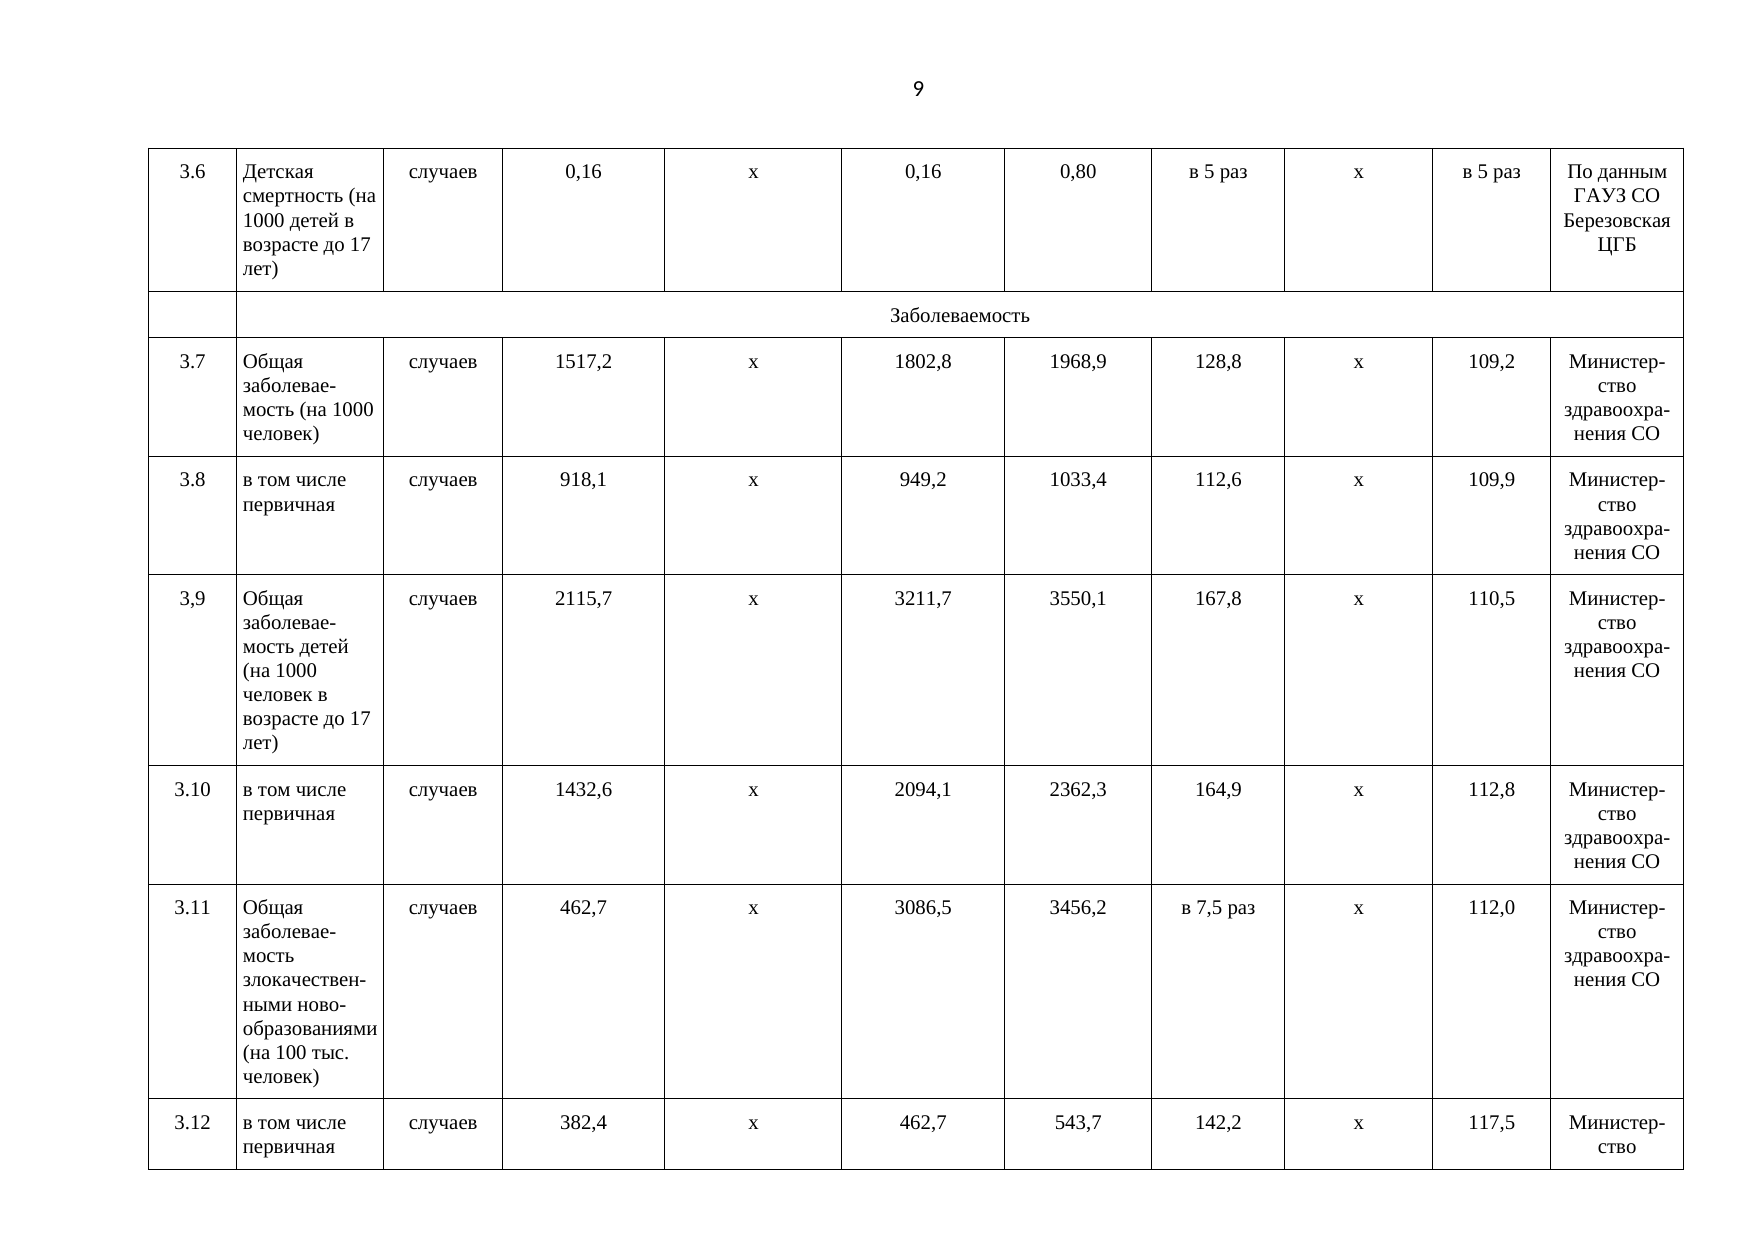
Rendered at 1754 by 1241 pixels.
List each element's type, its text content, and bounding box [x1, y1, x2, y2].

table_cell в 5 раз [1433, 149, 1550, 291]
table_cell случаев [384, 575, 502, 765]
table_cell 0,16 [503, 149, 664, 291]
table_cell в том числе первичная [237, 457, 383, 574]
table_cell 0,80 [1005, 149, 1151, 291]
table_cell 1432,6 [503, 766, 664, 883]
table_cell Министер-ство здравоохра-нения СО [1551, 338, 1683, 456]
table_cell случаев [384, 766, 502, 883]
table_cell х [665, 575, 841, 765]
table_cell Министер-ство здравоохра-нения СО [1551, 457, 1683, 574]
table_cell 2362,3 [1005, 766, 1151, 883]
table_cell 2115,7 [503, 575, 664, 765]
table_cell 0,16 [842, 149, 1004, 291]
table_cell 3211,7 [842, 575, 1004, 765]
table_cell 3.7 [149, 338, 236, 456]
table_cell случаев [384, 885, 502, 1098]
table_cell х [1285, 338, 1432, 456]
table_cell случаев [384, 1099, 502, 1169]
table_cell 3.10 [149, 766, 236, 883]
table_cell в 7,5 раз [1152, 885, 1284, 1098]
table_cell 1033,4 [1005, 457, 1151, 574]
table_cell 3,9 [149, 575, 236, 765]
table_cell Общая заболевае-мость детей (на 1000 человек в возрасте до 17 лет) [237, 575, 383, 765]
table_cell 128,8 [1152, 338, 1284, 456]
table_cell 2094,1 [842, 766, 1004, 883]
table_cell 112,8 [1433, 766, 1550, 883]
table_cell х [665, 1099, 841, 1169]
table_cell в 5 раз [1152, 149, 1284, 291]
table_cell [1551, 149, 1683, 291]
table_cell 918,1 [503, 457, 664, 574]
table_cell случаев [384, 338, 502, 456]
table_cell Общая заболевае-мость (на 1000 человек) [237, 338, 383, 456]
table_cell х [1285, 885, 1432, 1098]
table_cell 112,6 [1152, 457, 1284, 574]
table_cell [237, 1099, 383, 1169]
table_cell х [1285, 575, 1432, 765]
table_cell 382,4 [503, 1099, 664, 1169]
table_cell 167,8 [1152, 575, 1284, 765]
table_cell 543,7 [1005, 1099, 1151, 1169]
table_cell 3.11 [149, 885, 236, 1098]
table_cell 1968,9 [1005, 338, 1151, 456]
table_cell 117,5 [1433, 1099, 1550, 1169]
table_cell 3550,1 [1005, 575, 1151, 765]
table_cell х [1285, 457, 1432, 574]
table_cell 109,9 [1433, 457, 1550, 574]
table_cell х [665, 149, 841, 291]
table_cell 3.6 [149, 149, 236, 291]
table_cell х [665, 338, 841, 456]
table_cell х [665, 457, 841, 574]
table_cell 164,9 [1152, 766, 1284, 883]
table_cell Заболеваемость [237, 292, 1683, 337]
table_cell случаев [384, 457, 502, 574]
table_cell 949,2 [842, 457, 1004, 574]
table_cell 3086,5 [842, 885, 1004, 1098]
table_cell 3.12 [149, 1099, 236, 1169]
table_cell [149, 292, 236, 337]
table_cell 462,7 [503, 885, 664, 1098]
table_cell Детская смертность (на 1000 детей в возрасте до 17 лет) [237, 149, 383, 291]
table_cell х [665, 766, 841, 883]
table_cell х [665, 885, 841, 1098]
table_cell 110,5 [1433, 575, 1550, 765]
table_cell Министер-ство здравоохра-нения СО [1551, 885, 1683, 1098]
table_cell х [1285, 1099, 1432, 1169]
table_cell 1802,8 [842, 338, 1004, 456]
table_cell Министер-ство здравоохра-нения СО [1551, 575, 1683, 765]
table_cell 3456,2 [1005, 885, 1151, 1098]
table_cell 462,7 [842, 1099, 1004, 1169]
table_cell 112,0 [1433, 885, 1550, 1098]
table_cell 1517,2 [503, 338, 664, 456]
table_cell 3.8 [149, 457, 236, 574]
table_cell х [1285, 149, 1432, 291]
table_cell в том числе первичная [237, 766, 383, 883]
table_cell Министер-ство здравоохра-нения СО [1551, 766, 1683, 883]
table_cell Общая заболевае-мость злокачествен-ными ново-образованиями (на 100 тыс. человек) [237, 885, 383, 1098]
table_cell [1551, 1099, 1683, 1169]
table_cell случаев [384, 149, 502, 291]
table_cell 142,2 [1152, 1099, 1284, 1169]
table_cell х [1285, 766, 1432, 883]
table_cell 109,2 [1433, 338, 1550, 456]
